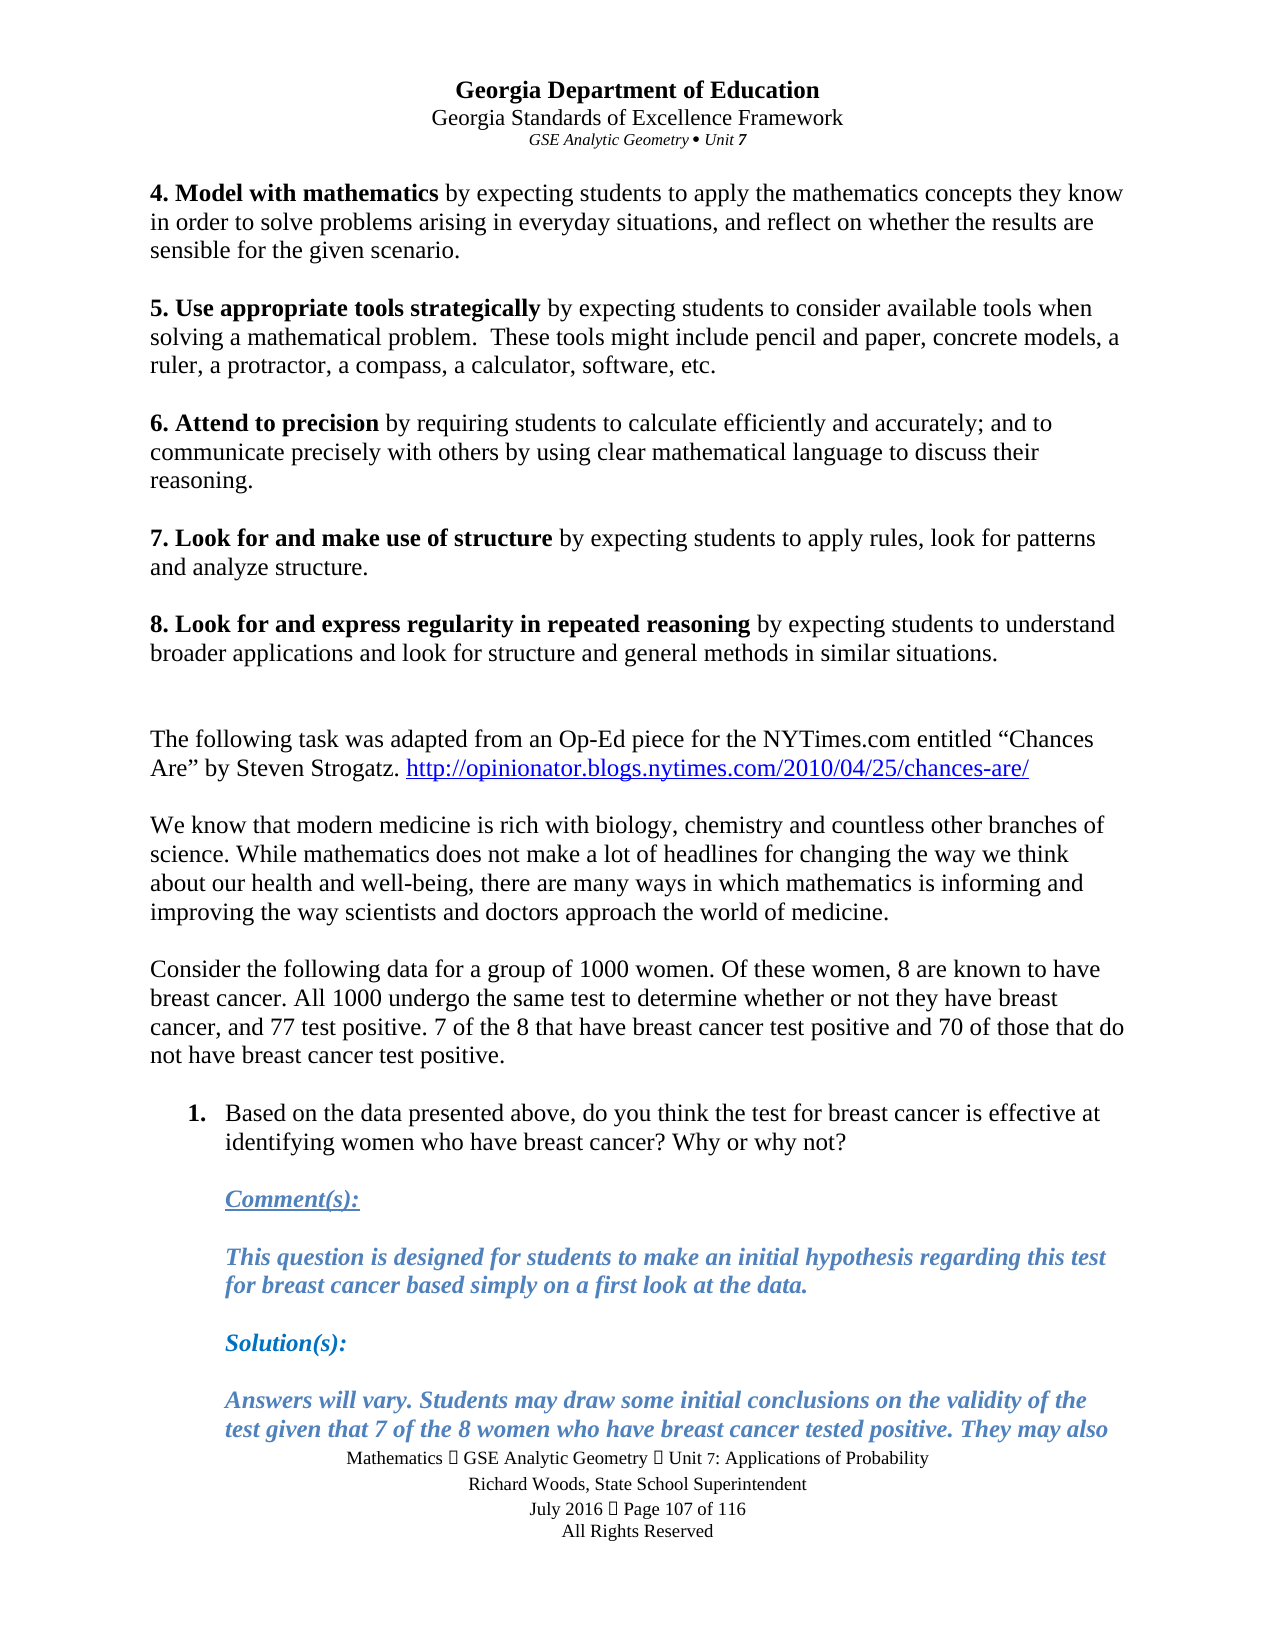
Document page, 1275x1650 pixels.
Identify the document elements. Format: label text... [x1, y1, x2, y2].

text We know that modern medicine is rich with biology, chemistry and countless other branches of science. While mathematics does not make a lot of headlines for changing the way we think about our health and well-being, there are many ways in which mathematics is informing and improving the way scientists and doctors approach the world of medicine. [150, 811, 1125, 926]
text Comment(s): [225, 1184, 1125, 1213]
text This question is designed for students to make an initial hypothesis regarding this test for breast cancer based simply on a first look at the data. [225, 1242, 1125, 1299]
text Solution(s): [150, 1328, 1125, 1357]
text 5. Use appropriate tools strategically by expecting students to consider available tools when solving a mathematical problem. These tools might include pencil and paper, concrete models, a ruler, a protractor, a compass, a calculator, software, etc. [150, 293, 1125, 379]
text 8. Look for and express regularity in repeated reasoning by expecting students to understand broader applications and look for structure and general methods in similar situations. [150, 609, 1125, 667]
text 6. Attend to precision by requiring students to calculate efficiently and accurately; and to communicate precisely with others by using clear mathematical language to discuss their reasoning. [150, 408, 1125, 494]
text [225, 1386, 1125, 1443]
list Based on the data presented above, do you think the test for breast cancer is effective at identifying women who have breast cancer? Why or why not? [187, 1098, 1125, 1156]
text Consider the following data for a group of 1000 women. Of these women, 8 are known to have breast cancer. All 1000 undergo the same test to determine whether or not they have breast cancer, and 77 test positive. 7 of the 8 that have breast cancer test positive and 70 of those that do not have breast cancer test positive. [150, 954, 1125, 1069]
text 7. Look for and make use of structure by expecting students to apply rules, look for patterns and analyze structure. [150, 523, 1125, 581]
text The following task was adapted from an Op-Ed piece for the NYTimes.com entitled “Chances Are” by Steven Strogatz. http://opinionator.blogs.nytimes.com/2010/04/25/chances-are/ [150, 724, 1125, 782]
text 4. Model with mathematics by expecting students to apply the mathematics concepts they know in order to solve problems arising in everyday situations, and reflect on whether the results are sensible for the given scenario. [150, 178, 1125, 264]
